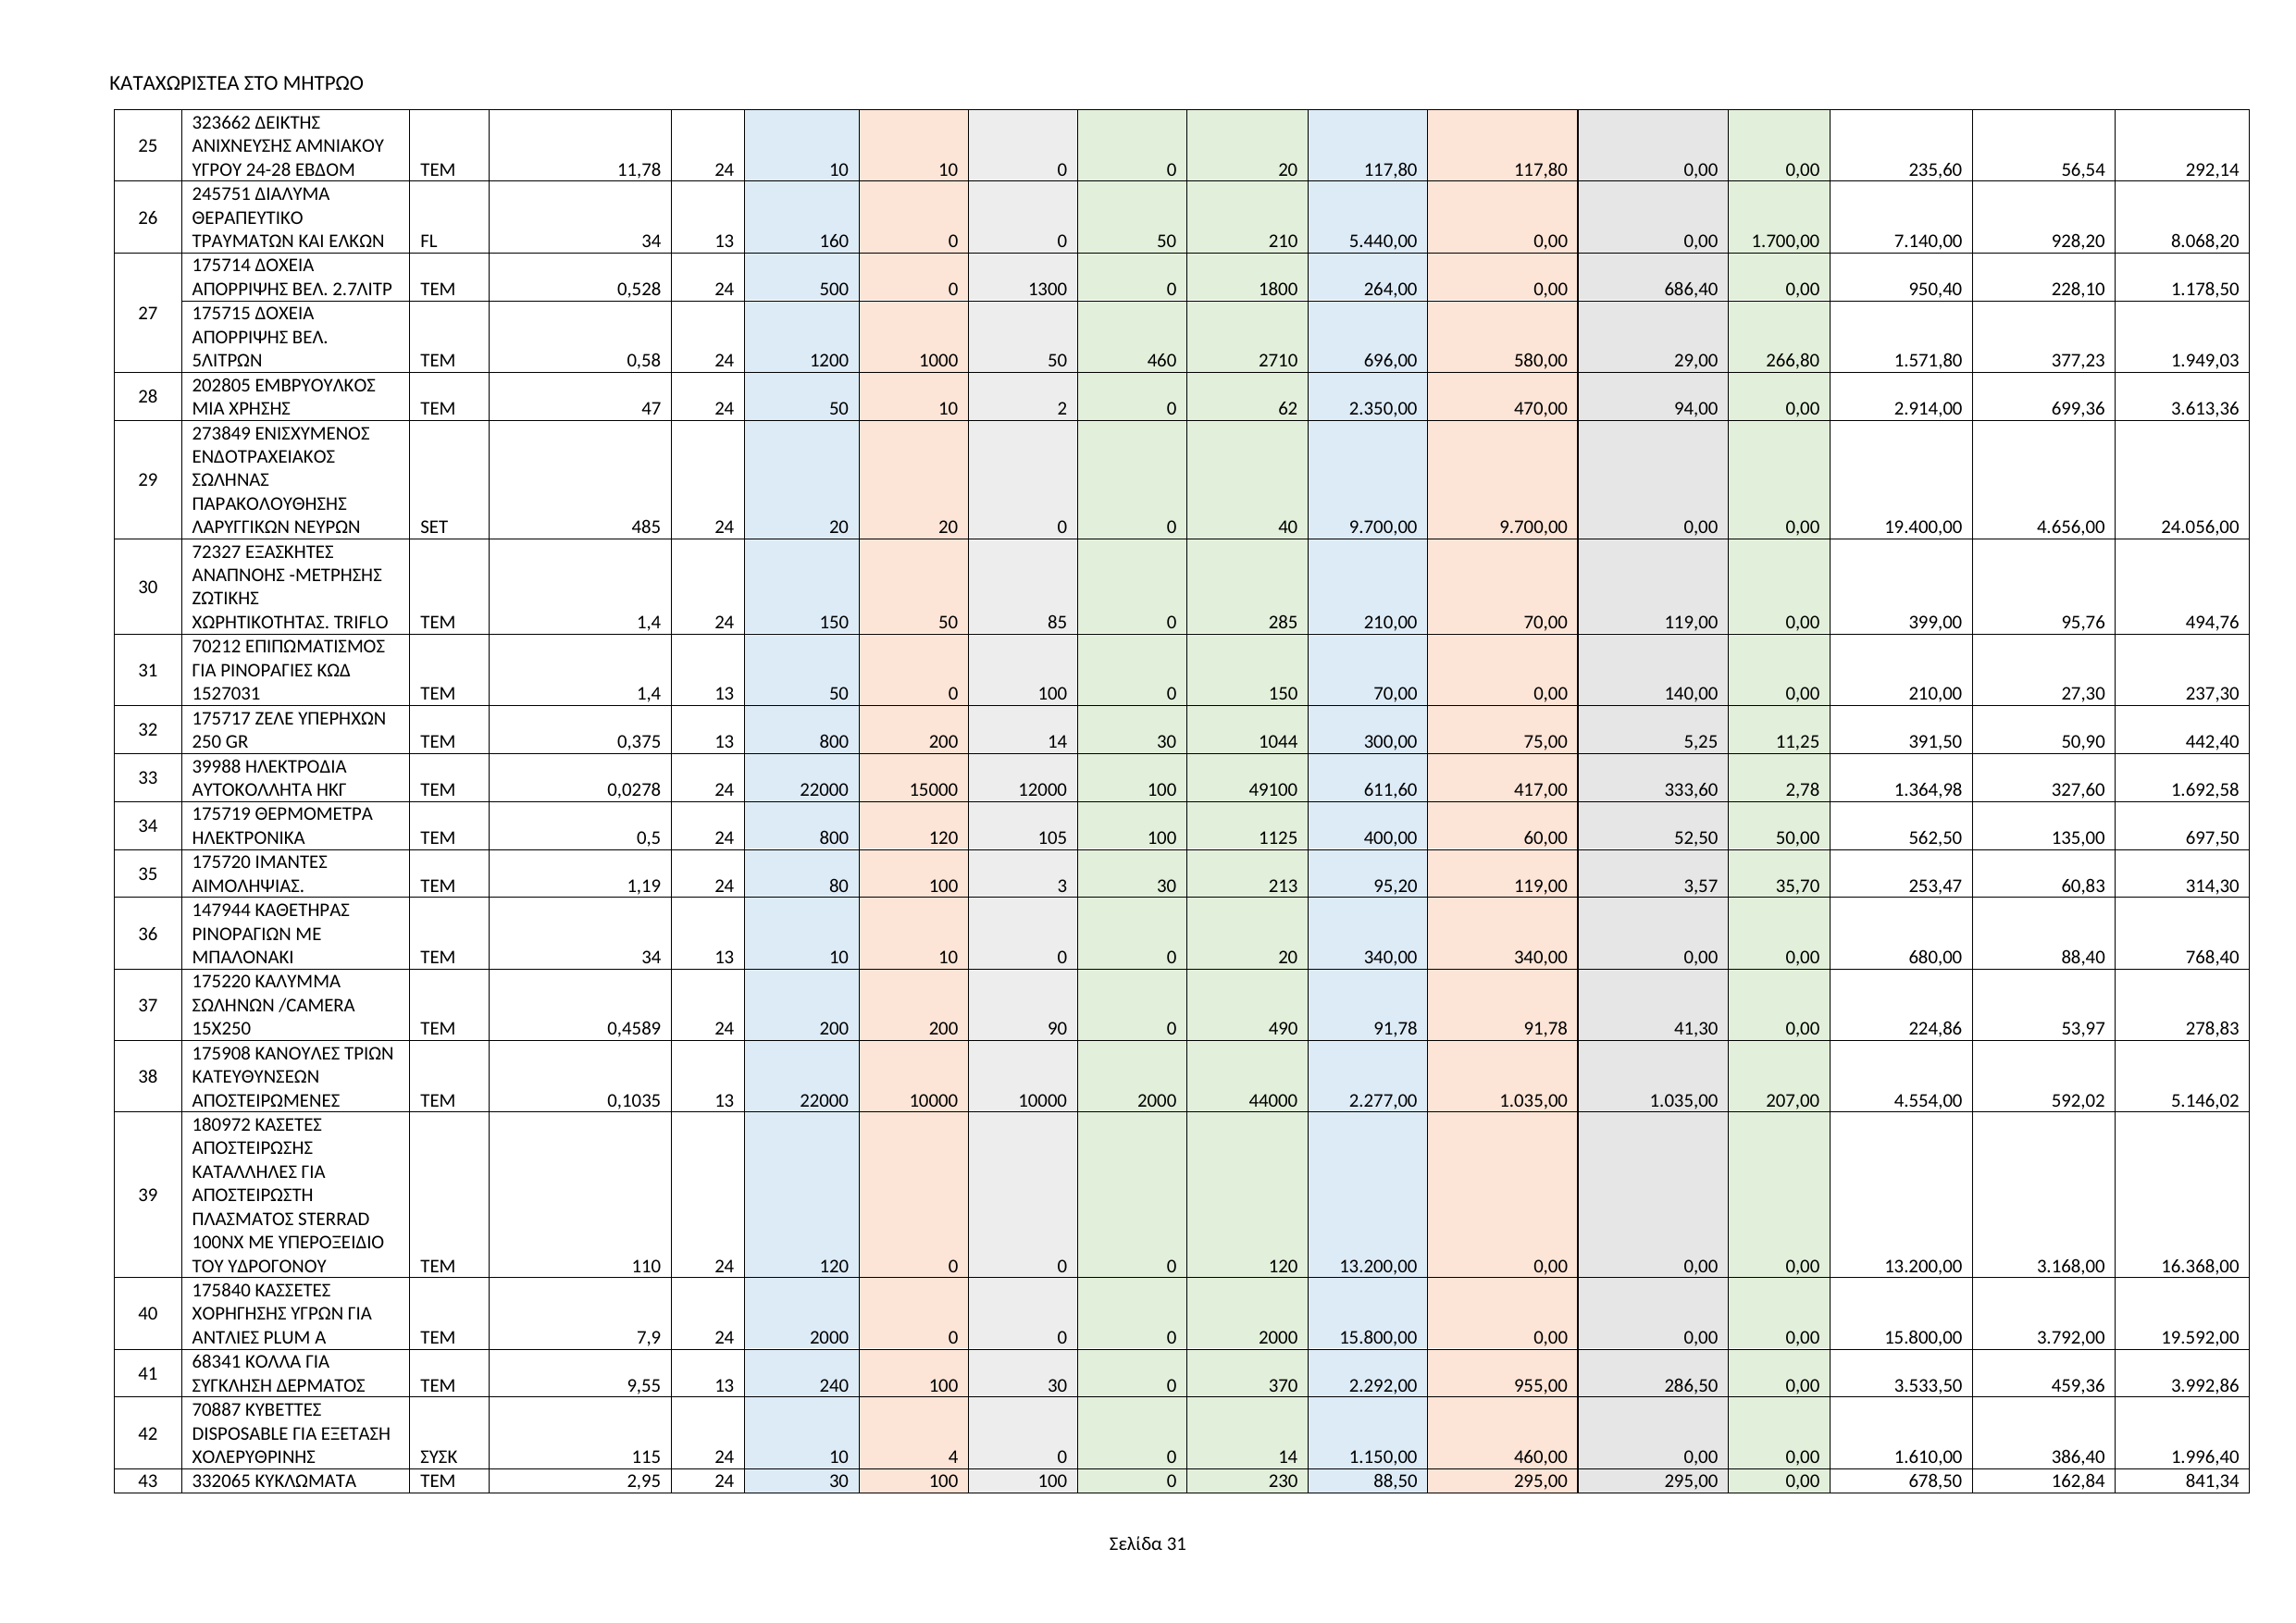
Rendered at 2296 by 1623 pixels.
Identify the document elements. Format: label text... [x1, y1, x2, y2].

table_cell 28 [115, 373, 181, 420]
table_cell 34 [115, 802, 181, 849]
table_cell 100 [1078, 754, 1186, 801]
table_cell 49100 [1187, 754, 1308, 801]
table_cell 2 [969, 373, 1077, 420]
table_cell 0,00 [1579, 1278, 1728, 1348]
table_cell 105 [969, 802, 1077, 849]
table_cell 13 [672, 706, 744, 753]
table_cell 442,40 [2116, 706, 2249, 753]
table_cell 10 [860, 373, 968, 420]
table_cell 1125 [1187, 802, 1308, 849]
table_cell 85 [969, 539, 1077, 633]
table_cell 580,00 [1428, 302, 1577, 372]
table_cell 44000 [1187, 1041, 1308, 1111]
table_cell 0 [1078, 898, 1186, 969]
table_cell 400,00 [1309, 802, 1427, 849]
table_cell FL [410, 181, 489, 253]
table_cell TEM [410, 110, 489, 180]
table_cell 40 [115, 1278, 181, 1348]
table_cell 34 [490, 181, 671, 253]
table_cell 9.700,00 [1428, 421, 1577, 539]
table_cell 377,23 [1973, 302, 2115, 372]
table_cell 210,00 [1831, 635, 1972, 705]
table_cell 697,50 [2116, 802, 2249, 849]
table_cell 117,80 [1428, 110, 1577, 180]
table_cell 459,36 [1973, 1350, 2115, 1396]
table_cell 0,00 [1729, 373, 1830, 420]
table_cell 2,78 [1729, 754, 1830, 801]
table_cell 19.592,00 [2116, 1278, 2249, 1348]
table_cell 19.400,00 [1831, 421, 1972, 539]
table_cell 13 [672, 1041, 744, 1111]
table_cell 62 [1187, 373, 1308, 420]
table_cell 50 [1078, 181, 1186, 253]
table_cell 686,40 [1579, 254, 1728, 300]
table_cell 22000 [745, 754, 859, 801]
table_cell 29 [115, 421, 181, 539]
table_cell 295,00 [1428, 1469, 1577, 1493]
table_cell 10 [860, 110, 968, 180]
table_cell 0 [860, 181, 968, 253]
table_cell 15000 [860, 754, 968, 801]
table_cell 0 [969, 181, 1077, 253]
table_cell 13 [672, 898, 744, 969]
table_cell 950,40 [1831, 254, 1972, 300]
table_cell 27,30 [1973, 635, 2115, 705]
table_cell TEM [410, 635, 489, 705]
table_cell 120 [860, 802, 968, 849]
table_cell 180972 ΚΑΣΕΤΕΣ ΑΠΟΣΤΕΙΡΩΣΗΣ ΚΑΤΑΛΛΗΛΕΣ ΓΙΑ ΑΠΟΣΤΕΙΡΩΣΤΗ ΠΛΑΣΜΑΤΟΣ STERRAD 100ΝΧ ΜΕ ΥΠΕΡΟΞΕΊΔΙΟ ΤΟΥ ΥΔΡΟΓΌΝΟΥ [182, 1112, 409, 1277]
table_cell 0,00 [1579, 1397, 1728, 1468]
table_cell 175220 ΚΑΛΥΜΜΑ ΣΩΛΗΝΩΝ /CAMERA 15Χ250 [182, 970, 409, 1040]
table_cell 70212 ΕΠΙΠΩΜΑΤΙΣΜΟΣ ΓΙΑ ΡΙΝΟΡΑΓΙΕΣ ΚΩΔ 1527031 [182, 635, 409, 705]
table_cell 0,00 [1729, 635, 1830, 705]
table_cell 562,50 [1831, 802, 1972, 849]
table_cell 1.035,00 [1579, 1041, 1728, 1111]
table_cell 1044 [1187, 706, 1308, 753]
table_cell 32 [115, 706, 181, 753]
table_cell 210 [1187, 181, 1308, 253]
table_cell 24 [672, 1278, 744, 1348]
table_cell 175714 ΔΟΧΕΙΑ ΑΠΟΡΡΙΨΗΣ ΒΕΛ. 2.7ΛΙΤΡ [182, 254, 409, 300]
table_cell TEM [410, 1112, 489, 1277]
table_cell 285 [1187, 539, 1308, 633]
table_cell 115 [490, 1397, 671, 1468]
table_cell 70,00 [1309, 635, 1427, 705]
table_cell 340,00 [1428, 898, 1577, 969]
table_cell 120 [1187, 1112, 1308, 1277]
table_cell 88,50 [1309, 1469, 1427, 1493]
table_cell 2,95 [490, 1469, 671, 1493]
table_cell 119,00 [1579, 539, 1728, 633]
table_cell 50 [969, 302, 1077, 372]
table_cell 295,00 [1579, 1469, 1728, 1493]
table_cell 2000 [745, 1278, 859, 1348]
table_cell 5,25 [1579, 706, 1728, 753]
table_cell 24.056,00 [2116, 421, 2249, 539]
table_cell 150 [1187, 635, 1308, 705]
table_cell 323662 ΔΕΙΚΤΗΣ ΑΝΙΧΝΕΥΣΗΣ ΑΜΝΙΑΚΟΥ ΥΓΡΟΥ 24-28 ΕΒΔΟΜ [182, 110, 409, 180]
table_cell 35 [115, 850, 181, 897]
table_cell 200 [860, 970, 968, 1040]
table_cell 117,80 [1309, 110, 1427, 180]
table_cell 2.350,00 [1309, 373, 1427, 420]
table_cell 3.613,36 [2116, 373, 2249, 420]
table_cell 35,70 [1729, 850, 1830, 897]
table_cell 386,40 [1973, 1397, 2115, 1468]
table_cell TEM [410, 850, 489, 897]
table_cell 0 [1078, 970, 1186, 1040]
table_cell 0,00 [1729, 254, 1830, 300]
table_cell 175720 ΙΜΑΝΤΕΣ ΑΙΜΟΛΗΨΙΑΣ. [182, 850, 409, 897]
table_cell 24 [672, 754, 744, 801]
table_cell 15.800,00 [1309, 1278, 1427, 1348]
table_cell 228,10 [1973, 254, 2115, 300]
table_cell 50 [745, 635, 859, 705]
table_cell 162,84 [1973, 1469, 2115, 1493]
table_cell 39988 ΗΛΕΚΤΡΟΔΙΑ ΑΥΤΟΚΟΛΛΗΤΑ ΗΚΓ [182, 754, 409, 801]
table_cell 340,00 [1309, 898, 1427, 969]
table_cell 460,00 [1428, 1397, 1577, 1468]
table_cell 29,00 [1579, 302, 1728, 372]
table_cell 0 [1078, 539, 1186, 633]
table_cell 286,50 [1579, 1350, 1728, 1396]
table_cell 264,00 [1309, 254, 1427, 300]
table_cell 230 [1187, 1469, 1308, 1493]
table_cell 0 [860, 635, 968, 705]
table_cell 1.610,00 [1831, 1397, 1972, 1468]
table_cell 800 [745, 802, 859, 849]
table_cell 68341 ΚΟΛΛΑ ΓΙΑ ΣΥΓΚΛΗΣΗ ΔΕΡΜΑΤΟΣ [182, 1350, 409, 1396]
table_cell 4.656,00 [1973, 421, 2115, 539]
table_cell 140,00 [1579, 635, 1728, 705]
table_cell 175719 ΘΕΡΜΟΜΕΤΡΑ ΗΛΕΚΤΡΟΝΙΚΑ [182, 802, 409, 849]
table_cell 1300 [969, 254, 1077, 300]
table_cell 1,4 [490, 635, 671, 705]
table_cell 88,40 [1973, 898, 2115, 969]
table_cell 0,4589 [490, 970, 671, 1040]
table_cell 11,78 [490, 110, 671, 180]
table_cell 11,25 [1729, 706, 1830, 753]
table_cell 0,00 [1729, 421, 1830, 539]
table_cell 10 [745, 110, 859, 180]
table_cell 100 [1078, 802, 1186, 849]
table_cell 768,40 [2116, 898, 2249, 969]
table_cell 0,528 [490, 254, 671, 300]
table_cell 0 [860, 1112, 968, 1277]
table_cell 0,00 [1729, 110, 1830, 180]
table_cell 135,00 [1973, 802, 2115, 849]
table_cell 38 [115, 1041, 181, 1111]
table_cell 0 [969, 898, 1077, 969]
table_cell 20 [745, 421, 859, 539]
table_cell 0,00 [1729, 1469, 1830, 1493]
table_cell 36 [115, 898, 181, 969]
table_cell 41,30 [1579, 970, 1728, 1040]
table_cell 0,00 [1428, 635, 1577, 705]
table_cell 2000 [1187, 1278, 1308, 1348]
table_cell 333,60 [1579, 754, 1728, 801]
table_cell 110 [490, 1112, 671, 1277]
table_cell 0 [1078, 1112, 1186, 1277]
table_cell 1.364,98 [1831, 754, 1972, 801]
table_cell 26 [115, 181, 181, 253]
table_cell 150 [745, 539, 859, 633]
table_cell 699,36 [1973, 373, 2115, 420]
table_cell 90 [969, 970, 1077, 1040]
table_cell 253,47 [1831, 850, 1972, 897]
table_cell TEM [410, 970, 489, 1040]
table_cell 500 [745, 254, 859, 300]
table_cell 24 [672, 421, 744, 539]
table_cell 0,00 [1579, 421, 1728, 539]
table_cell TEM [410, 802, 489, 849]
table_cell TEM [410, 302, 489, 372]
table_cell 30 [1078, 850, 1186, 897]
table_cell TEM [410, 254, 489, 300]
table_cell 10 [745, 898, 859, 969]
table_cell 40 [1187, 421, 1308, 539]
table_cell 39 [115, 1112, 181, 1277]
table_cell 24 [672, 254, 744, 300]
table_cell 60,83 [1973, 850, 2115, 897]
table_cell TEM [410, 1278, 489, 1348]
table_cell 0,00 [1579, 110, 1728, 180]
table_cell 370 [1187, 1350, 1308, 1396]
table_cell 13 [672, 1350, 744, 1396]
table_cell 0,0278 [490, 754, 671, 801]
table_cell 53,97 [1973, 970, 2115, 1040]
table_cell 273849 ΕΝΙΣΧΥΜΕΝΟΣ ΕΝΔΟΤΡΑΧΕΙΑΚΟΣ ΣΩΛΗΝΑΣ ΠΑΡΑΚΟΛΟΥΘΗΣΗΣ ΛΑΡΥΓΓΙΚΩΝ ΝΕΥΡΩΝ [182, 421, 409, 539]
table_cell 34 [490, 898, 671, 969]
table_cell 0,375 [490, 706, 671, 753]
table_cell 1.178,50 [2116, 254, 2249, 300]
table_cell 30 [745, 1469, 859, 1493]
table_cell 70,00 [1428, 539, 1577, 633]
table_cell 1200 [745, 302, 859, 372]
table_cell 0,00 [1729, 1350, 1830, 1396]
table_cell 0 [1078, 1397, 1186, 1468]
table_cell 24 [672, 302, 744, 372]
table_cell 175840 ΚΑΣΣΕΤΕΣ ΧΟΡΗΓΗΣΗΣ ΥΓΡΩΝ ΓΙΑ ΑΝΤΛΙΕΣ PLUM A [182, 1278, 409, 1348]
table_cell 0,00 [1428, 254, 1577, 300]
table_cell 0 [969, 1397, 1077, 1468]
table_cell 592,02 [1973, 1041, 2115, 1111]
table_cell 0 [969, 421, 1077, 539]
table_cell 24 [672, 1112, 744, 1277]
table_cell 1.035,00 [1428, 1041, 1577, 1111]
table_cell 485 [490, 421, 671, 539]
table_cell 0,00 [1579, 1112, 1728, 1277]
table_cell 3.168,00 [1973, 1112, 2115, 1277]
table_cell 0 [1078, 110, 1186, 180]
table_cell 0,00 [1579, 181, 1728, 253]
table_cell 0,1035 [490, 1041, 671, 1111]
table_cell 928,20 [1973, 181, 2115, 253]
table_cell 680,00 [1831, 898, 1972, 969]
table_cell 4 [860, 1397, 968, 1468]
table_cell 0,00 [1729, 1112, 1830, 1277]
table_cell 0,58 [490, 302, 671, 372]
table_cell 1800 [1187, 254, 1308, 300]
table_cell 0,00 [1729, 539, 1830, 633]
table_cell 25 [115, 110, 181, 180]
table_cell 1,19 [490, 850, 671, 897]
table_cell 0,00 [1729, 1278, 1830, 1348]
table_cell TEM [410, 539, 489, 633]
table_cell TEM [410, 898, 489, 969]
table_cell 4.554,00 [1831, 1041, 1972, 1111]
table_cell 9,55 [490, 1350, 671, 1396]
table_cell 37 [115, 970, 181, 1040]
table_cell 300,00 [1309, 706, 1427, 753]
table_cell 13.200,00 [1309, 1112, 1427, 1277]
table_cell 399,00 [1831, 539, 1972, 633]
table_cell 2.914,00 [1831, 373, 1972, 420]
table_cell 1.700,00 [1729, 181, 1830, 253]
table_cell TEM [410, 1469, 489, 1493]
table_cell 1000 [860, 302, 968, 372]
table_cell 3.792,00 [1973, 1278, 2115, 1348]
table_cell 0 [1078, 635, 1186, 705]
table_cell 207,00 [1729, 1041, 1830, 1111]
table_cell 3,57 [1579, 850, 1728, 897]
table_cell 16.368,00 [2116, 1112, 2249, 1277]
table_cell 24 [672, 110, 744, 180]
table_cell 1.150,00 [1309, 1397, 1427, 1468]
table_cell 0 [969, 110, 1077, 180]
table_cell 80 [745, 850, 859, 897]
table_cell 266,80 [1729, 302, 1830, 372]
table_cell 30 [1078, 706, 1186, 753]
table_cell 24 [672, 850, 744, 897]
table_cell 14 [969, 706, 1077, 753]
table_cell 175715 ΔΟΧΕΙΑ ΑΠΟΡΡΙΨΗΣ ΒΕΛ. 5ΛΙΤΡΩΝ [182, 302, 409, 372]
table_cell 3.992,86 [2116, 1350, 2249, 1396]
table_cell TEM [410, 373, 489, 420]
table_cell 235,60 [1831, 110, 1972, 180]
table_cell 24 [672, 1469, 744, 1493]
table_cell TEM [410, 1041, 489, 1111]
table_cell 0 [860, 1278, 968, 1348]
table_cell 0 [1078, 1469, 1186, 1493]
table_cell 0 [1078, 254, 1186, 300]
table_cell 10000 [860, 1041, 968, 1111]
table_cell 1.571,80 [1831, 302, 1972, 372]
table_cell 490 [1187, 970, 1308, 1040]
table_cell 0,00 [1729, 1397, 1830, 1468]
table_cell 24 [672, 970, 744, 1040]
table_cell 3.533,50 [1831, 1350, 1972, 1396]
table_cell 60,00 [1428, 802, 1577, 849]
table_cell 2.292,00 [1309, 1350, 1427, 1396]
table_cell 42 [115, 1397, 181, 1468]
table_cell 95,20 [1309, 850, 1427, 897]
table_cell 100 [969, 1469, 1077, 1493]
table_cell 0,00 [1579, 898, 1728, 969]
table_cell 56,54 [1973, 110, 2115, 180]
table_cell 20 [1187, 110, 1308, 180]
table_cell 50 [745, 373, 859, 420]
table_cell 0 [1078, 1278, 1186, 1348]
table_cell 210,00 [1309, 539, 1427, 633]
table_cell 213 [1187, 850, 1308, 897]
table_cell 33 [115, 754, 181, 801]
table_cell 494,76 [2116, 539, 2249, 633]
table_cell 15.800,00 [1831, 1278, 1972, 1348]
table_cell 120 [745, 1112, 859, 1277]
table_cell 75,00 [1428, 706, 1577, 753]
table_cell 9.700,00 [1309, 421, 1427, 539]
table_cell 0 [860, 254, 968, 300]
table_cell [182, 1469, 409, 1493]
table_cell 470,00 [1428, 373, 1577, 420]
table_cell 24 [672, 539, 744, 633]
table_cell 240 [745, 1350, 859, 1396]
table_cell 12000 [969, 754, 1077, 801]
table_cell 13.200,00 [1831, 1112, 1972, 1277]
table_cell TEM [410, 1350, 489, 1396]
table_cell 2000 [1078, 1041, 1186, 1111]
table_cell 3 [969, 850, 1077, 897]
table_cell 0,00 [1428, 181, 1577, 253]
table_cell 50,90 [1973, 706, 2115, 753]
table_cell 7.140,00 [1831, 181, 1972, 253]
table_cell 24 [672, 802, 744, 849]
table_cell 175717 ΖΕΛΕ ΥΠΕΡΗΧΩΝ 250 GR [182, 706, 409, 753]
table_cell 10 [745, 1397, 859, 1468]
table_cell 0,00 [1428, 1278, 1577, 1348]
table_cell 224,86 [1831, 970, 1972, 1040]
table_cell 47 [490, 373, 671, 420]
table_cell 50 [860, 539, 968, 633]
table_cell 245751 ΔΙΑΛΥΜΑ ΘΕΡΑΠΕΥΤΙΚΟ ΤΡΑΥΜΑΤΩΝ ΚΑΙ ΕΛΚΩΝ [182, 181, 409, 253]
table_cell 327,60 [1973, 754, 2115, 801]
table_cell 678,50 [1831, 1469, 1972, 1493]
table_cell 391,50 [1831, 706, 1972, 753]
table_cell 0 [1078, 1350, 1186, 1396]
table_cell 100 [860, 1350, 968, 1396]
table_cell 1.996,40 [2116, 1397, 2249, 1468]
table_cell 30 [115, 539, 181, 633]
table_cell 119,00 [1428, 850, 1577, 897]
table_cell 100 [860, 850, 968, 897]
table_cell 95,76 [1973, 539, 2115, 633]
table_cell 91,78 [1309, 970, 1427, 1040]
table_cell 24 [672, 373, 744, 420]
table_cell 1.692,58 [2116, 754, 2249, 801]
table_cell 278,83 [2116, 970, 2249, 1040]
table_cell 0 [1078, 373, 1186, 420]
table_cell TEM [410, 706, 489, 753]
table_cell SET [410, 421, 489, 539]
table_cell 70887 ΚΥΒΕΤΤΕΣ DISPOSABLE ΓΙΑ ΕΞΕΤΑΣΗ ΧΟΛΕΡΥΘΡΙΝΗΣ [182, 1397, 409, 1468]
table_cell 1.949,03 [2116, 302, 2249, 372]
table_cell 8.068,20 [2116, 181, 2249, 253]
table_cell 52,50 [1579, 802, 1728, 849]
table_cell 91,78 [1428, 970, 1577, 1040]
table_cell 841,34 [2116, 1469, 2249, 1493]
table_cell 292,14 [2116, 110, 2249, 180]
table_cell 30 [969, 1350, 1077, 1396]
table_cell 460 [1078, 302, 1186, 372]
table_cell 41 [115, 1350, 181, 1396]
table_cell 0,00 [1729, 970, 1830, 1040]
table_cell 5.146,02 [2116, 1041, 2249, 1111]
table_cell 20 [860, 421, 968, 539]
table_cell 22000 [745, 1041, 859, 1111]
table_cell 417,00 [1428, 754, 1577, 801]
table_cell 0,00 [1729, 898, 1830, 969]
table_cell 100 [969, 635, 1077, 705]
table_cell 7,9 [490, 1278, 671, 1348]
table_cell 0,00 [1428, 1112, 1577, 1277]
table_cell 696,00 [1309, 302, 1427, 372]
table_cell 10 [860, 898, 968, 969]
table_cell 24 [672, 1397, 744, 1468]
table_cell 2710 [1187, 302, 1308, 372]
table_cell 202805 ΕΜΒΡΥΟΥΛΚΟΣ ΜΙΑ ΧΡΗΣΗΣ [182, 373, 409, 420]
table_cell 100 [860, 1469, 968, 1493]
table_cell 43 [115, 1469, 181, 1493]
table_cell 0 [969, 1278, 1077, 1348]
table_cell 0,5 [490, 802, 671, 849]
table_cell 200 [745, 970, 859, 1040]
table_cell 955,00 [1428, 1350, 1577, 1396]
table_cell ΣΥΣΚ [410, 1397, 489, 1468]
table_cell 237,30 [2116, 635, 2249, 705]
table_cell 14 [1187, 1397, 1308, 1468]
table_cell 611,60 [1309, 754, 1427, 801]
table_cell 2.277,00 [1309, 1041, 1427, 1111]
table_cell 27 [115, 254, 181, 372]
table_cell 0 [969, 1112, 1077, 1277]
table_cell 50,00 [1729, 802, 1830, 849]
table_cell 31 [115, 635, 181, 705]
table_cell 94,00 [1579, 373, 1728, 420]
table_cell 314,30 [2116, 850, 2249, 897]
table_cell 20 [1187, 898, 1308, 969]
table_cell 10000 [969, 1041, 1077, 1111]
table_cell 175908 ΚΑΝΟΥΛΕΣ ΤΡΙΩΝ ΚΑΤΕΥΘΥΝΣΕΩΝ ΑΠΟΣΤΕΙΡΩΜΕΝΕΣ [182, 1041, 409, 1111]
table_cell 160 [745, 181, 859, 253]
table_cell TEM [410, 754, 489, 801]
table_cell 13 [672, 635, 744, 705]
table_cell 0 [1078, 421, 1186, 539]
table_cell 5.440,00 [1309, 181, 1427, 253]
table_cell 1,4 [490, 539, 671, 633]
table_cell 13 [672, 181, 744, 253]
table_cell 200 [860, 706, 968, 753]
table_cell 147944 ΚΑΘΕΤΗΡΑΣ ΡΙΝΟΡΑΓΙΩΝ ΜΕ ΜΠΑΛΟΝΑΚI [182, 898, 409, 969]
table_cell 800 [745, 706, 859, 753]
table_cell 72327 ΕΞΑΣΚΗΤΕΣ ΑΝΑΠΝΟΗΣ -ΜΕΤΡΗΣΗΣ ΖΩΤΙΚΗΣ ΧΩΡΗΤΙΚΟΤΗΤΑΣ. TRIFLO [182, 539, 409, 633]
